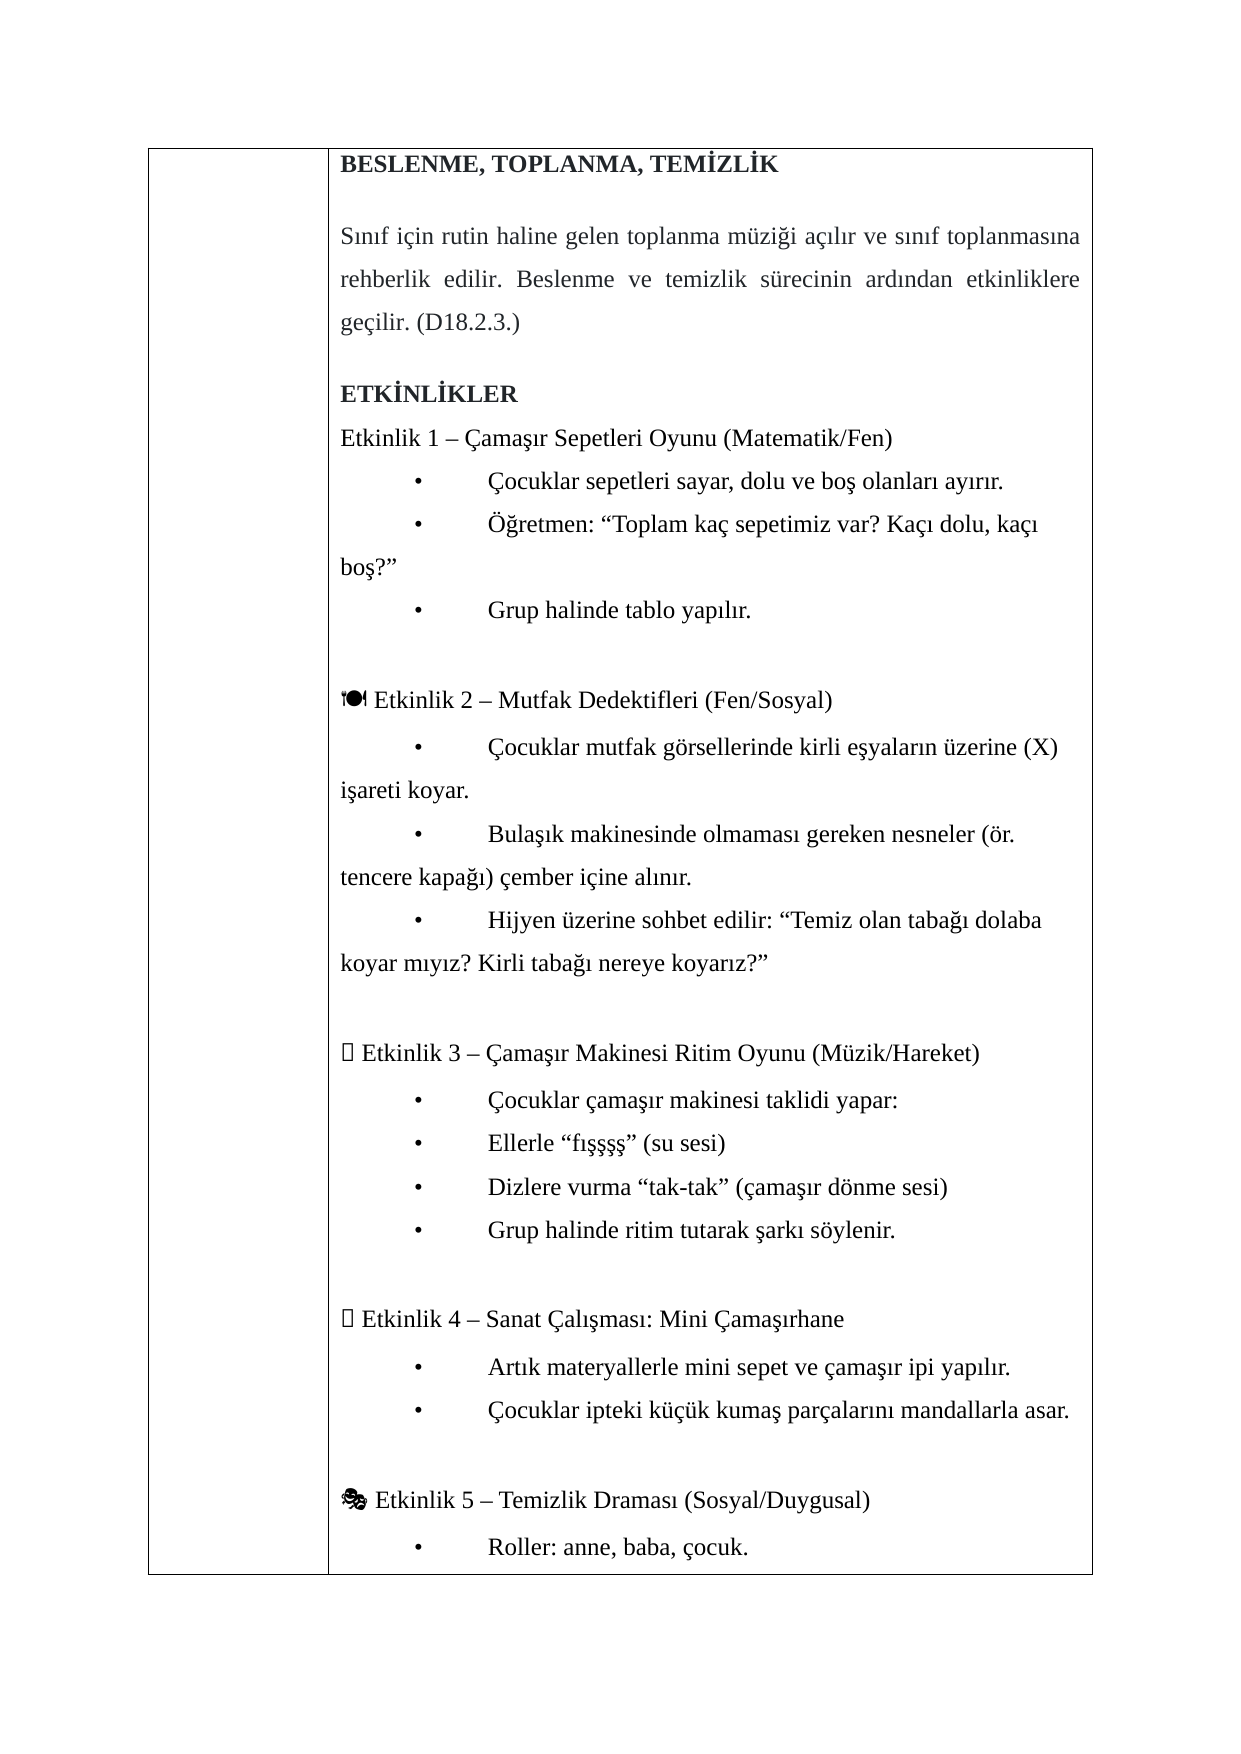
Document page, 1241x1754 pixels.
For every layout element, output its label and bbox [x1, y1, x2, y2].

table_cell [329, 149, 1092, 1574]
table_cell [149, 149, 328, 1574]
